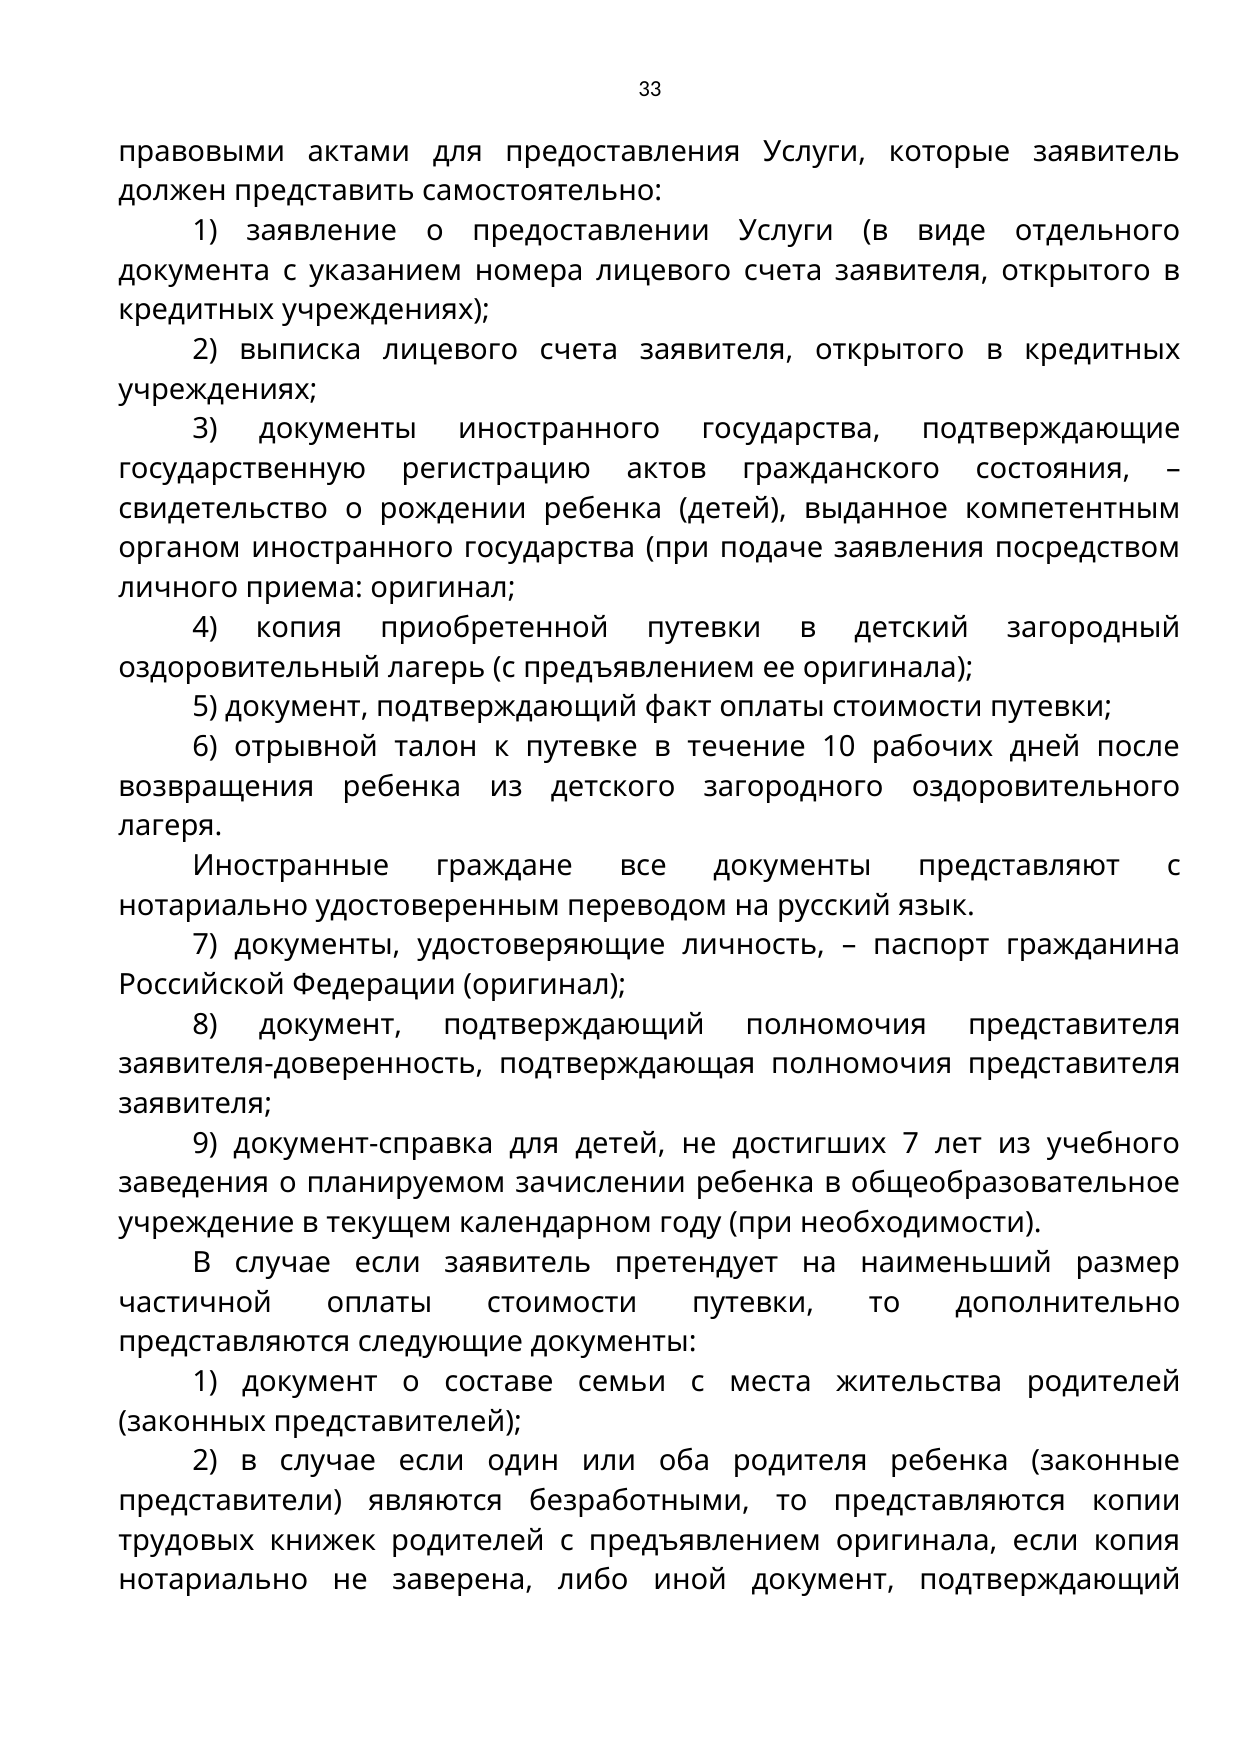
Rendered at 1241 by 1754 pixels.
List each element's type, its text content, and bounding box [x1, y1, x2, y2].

text 4) копия приобретенной путевки в детский загородный оздоровительный лагерь (с предъявлением ее оригинала); [118, 606, 1181, 686]
text 8) документ, подтверждающий полномочия представителя заявителя-доверенность, подтверждающая полномочия представителя заявителя; [118, 1003, 1181, 1122]
text 7) документы, удостоверяющие личность, – паспорт гражданина Российской Федерации (оригинал); [118, 924, 1181, 1003]
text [118, 1439, 1181, 1598]
text 1) заявление о предоставлении Услуги (в виде отдельного документа с указанием номера лицевого счета заявителя, открытого в кредитных учреждениях); [118, 209, 1181, 328]
text 3) документы иностранного государства, подтверждающие государственную регистрацию актов гражданского состояния, – свидетельство о рождении ребенка (детей), выданное компетентным органом иностранного государства (при подаче заявления посредством личного приема: оригинал; [118, 408, 1181, 606]
text 1) документ о составе семьи с места жительства родителей (законных представителей); [118, 1360, 1181, 1439]
text В случае если заявитель претендует на наименьший размер частичной оплаты стоимости путевки, то дополнительно представляются следующие документы: [118, 1241, 1181, 1360]
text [118, 130, 1181, 209]
text 6) отрывной талон к путевке в течение 10 рабочих дней после возвращения ребенка из детского загородного оздоровительного лагеря. [118, 725, 1181, 844]
text 2) выписка лицевого счета заявителя, открытого в кредитных учреждениях; [118, 328, 1181, 408]
text Иностранные граждане все документы представляют с нотариально удостоверенным переводом на русский язык. [118, 844, 1181, 924]
text 5) документ, подтверждающий факт оплаты стоимости путевки; [118, 686, 1181, 725]
text 9) документ-справка для детей, не достигших 7 лет из учебного заведения о планируемом зачислении ребенка в общеобразовательное учреждение в текущем календарном году (при необходимости). [118, 1122, 1181, 1241]
